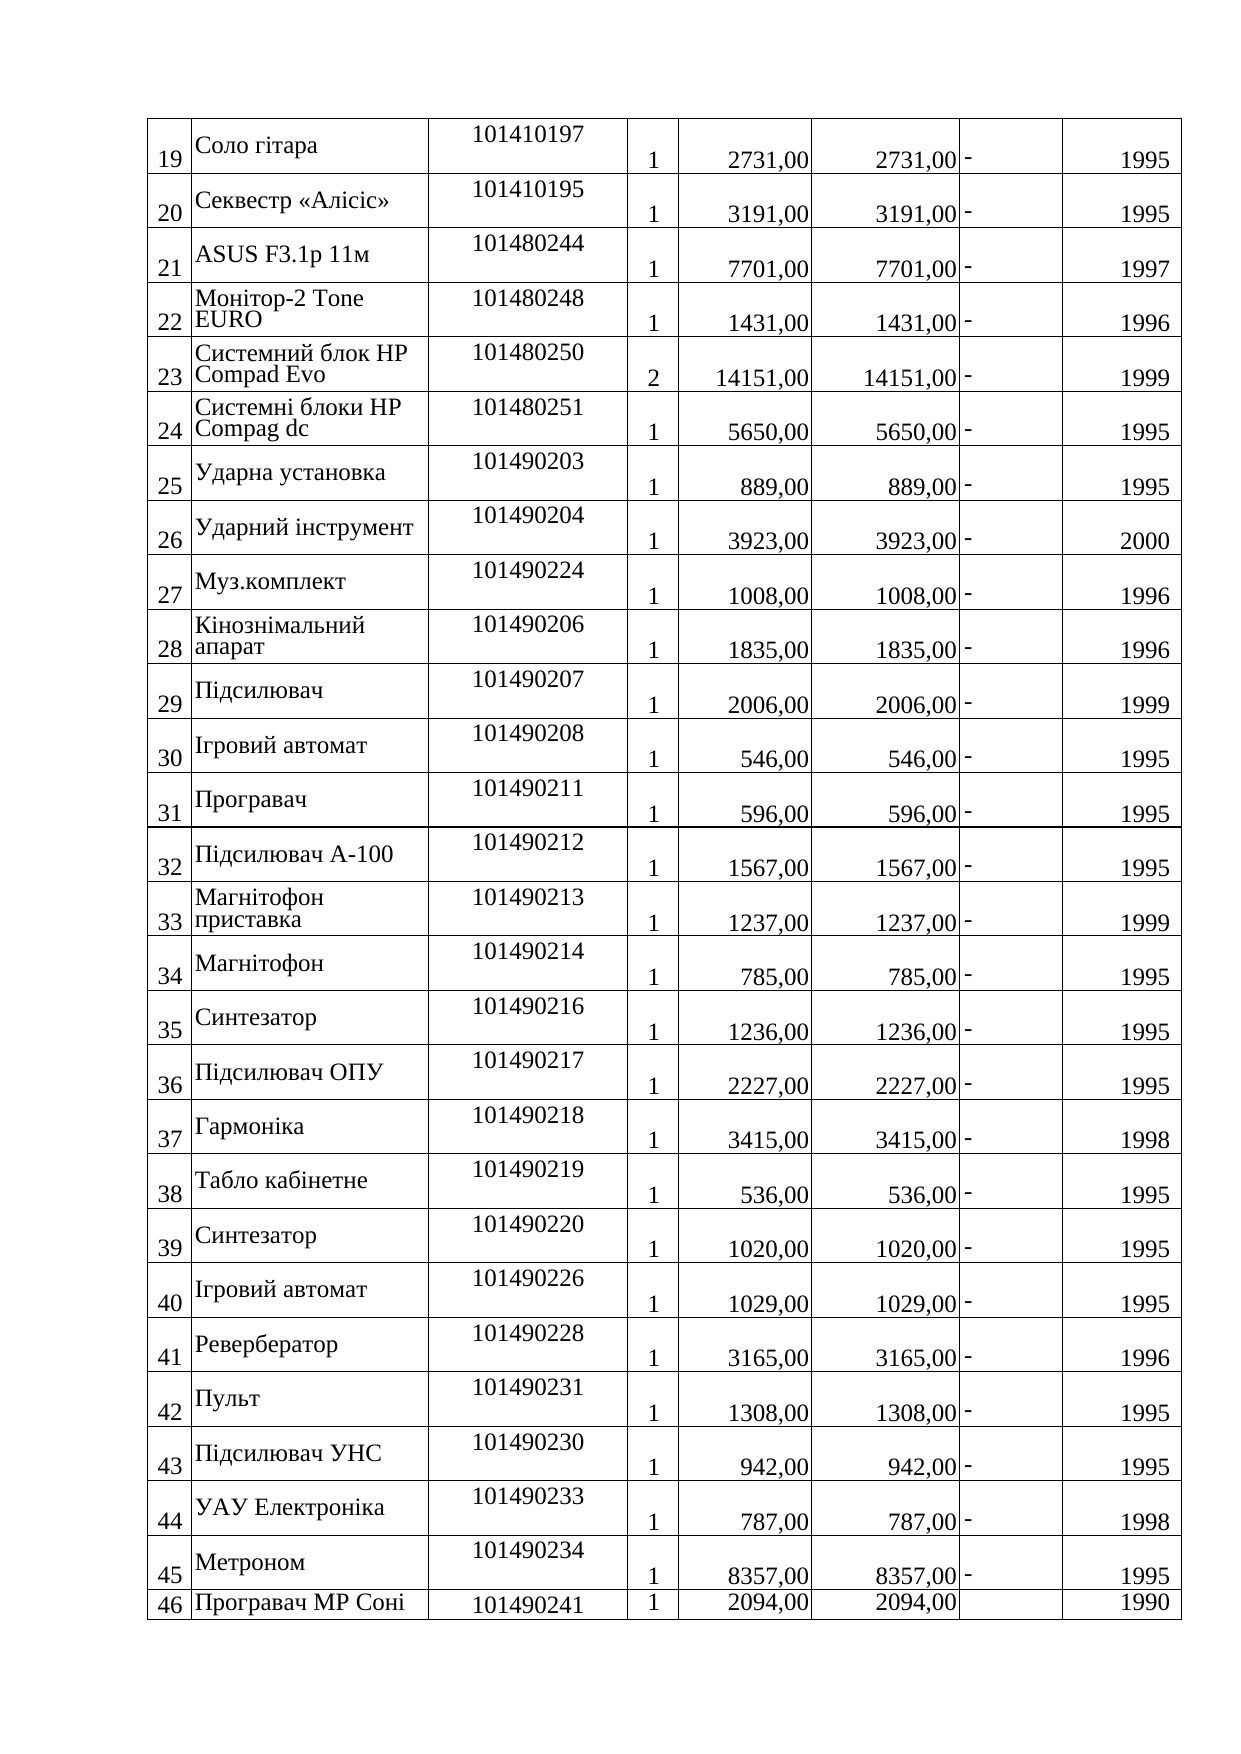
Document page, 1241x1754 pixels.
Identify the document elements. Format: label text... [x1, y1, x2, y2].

table_cell - [960, 1154, 1062, 1208]
table_cell 101490224 [429, 555, 627, 608]
table_cell 1 [628, 501, 678, 554]
table_cell 1 [628, 1100, 678, 1153]
table_cell 3415,00 [679, 1100, 811, 1153]
table_cell 101490203 [429, 446, 627, 499]
table_cell - [960, 1209, 1062, 1262]
table_cell 1237,00 [679, 882, 811, 935]
table_cell Програвач МР Соні [192, 1590, 428, 1619]
table_cell 42 [148, 1372, 191, 1426]
table_cell 34 [148, 936, 191, 990]
table_cell - [960, 337, 1062, 391]
table_cell 1835,00 [679, 610, 811, 663]
table_cell Системний блок НР Compad Evo [192, 337, 428, 391]
table_cell 1 [628, 664, 678, 717]
table_cell 35 [148, 991, 191, 1044]
table_cell 1 [628, 1263, 678, 1317]
table_cell 1 [628, 610, 678, 663]
table_cell 23 [148, 337, 191, 391]
table_cell 1029,00 [679, 1263, 811, 1317]
table_cell 1995 [1063, 1372, 1181, 1426]
table_cell - [960, 773, 1062, 826]
table_cell 7701,00 [679, 228, 811, 282]
table_cell 1995 [1063, 1536, 1181, 1589]
table_cell 889,00 [679, 446, 811, 499]
table_cell Ударна установка [192, 446, 428, 499]
table_cell 1 [628, 1318, 678, 1371]
table_cell 1995 [1063, 1209, 1181, 1262]
table_cell ASUS F3.1p 11м [192, 228, 428, 282]
table_cell 28 [148, 610, 191, 663]
table_cell 1998 [1063, 1481, 1181, 1534]
table_cell 596,00 [812, 773, 959, 826]
table_cell Підсилювач [192, 664, 428, 717]
table_cell - [960, 1590, 1062, 1619]
table_cell 1995 [1063, 936, 1181, 990]
table_cell 3923,00 [679, 501, 811, 554]
table_cell 1 [628, 882, 678, 935]
table_cell 536,00 [812, 1154, 959, 1208]
table_cell 1995 [1063, 1154, 1181, 1208]
table_cell 1431,00 [679, 283, 811, 336]
table_cell - [960, 1263, 1062, 1317]
table_cell - [960, 1100, 1062, 1153]
table_cell Синтезатор [192, 1209, 428, 1262]
table_cell - [960, 664, 1062, 717]
table_cell 101490214 [429, 936, 627, 990]
table_cell 1 [628, 1209, 678, 1262]
table_cell 101490217 [429, 1045, 627, 1099]
table_cell - [960, 1318, 1062, 1371]
table_cell 101490218 [429, 1100, 627, 1153]
table_cell 596,00 [679, 773, 811, 826]
table_cell 30 [148, 719, 191, 772]
table_cell 7701,00 [812, 228, 959, 282]
table_cell 46 [148, 1590, 191, 1619]
table_cell Системні блоки НР Compag dc [192, 392, 428, 445]
table_cell 1 [628, 228, 678, 282]
table_cell 22 [148, 283, 191, 336]
table_cell 2227,00 [679, 1045, 811, 1099]
table_cell - [960, 719, 1062, 772]
table_cell 101480244 [429, 228, 627, 282]
table_cell 1997 [1063, 228, 1181, 282]
table_cell 1567,00 [679, 828, 811, 881]
table_cell 101490213 [429, 882, 627, 935]
table_cell 101490216 [429, 991, 627, 1044]
table_cell 942,00 [812, 1427, 959, 1480]
table_cell 785,00 [812, 936, 959, 990]
table_cell 1995 [1063, 392, 1181, 445]
table_cell 1 [628, 719, 678, 772]
table_cell 101410195 [429, 174, 627, 227]
table_cell 3415,00 [812, 1100, 959, 1153]
table_cell 1 [628, 174, 678, 227]
table_cell 3923,00 [812, 501, 959, 554]
table_cell 1995 [1063, 174, 1181, 227]
table_cell 101490231 [429, 1372, 627, 1426]
table_cell 5650,00 [812, 392, 959, 445]
table_cell 101490220 [429, 1209, 627, 1262]
table_cell 101490208 [429, 719, 627, 772]
table_cell 24 [148, 392, 191, 445]
table_cell 1996 [1063, 555, 1181, 608]
table_cell 39 [148, 1209, 191, 1262]
table_cell 2006,00 [679, 664, 811, 717]
table_cell 1 [628, 1427, 678, 1480]
table_cell УАУ Електроніка [192, 1481, 428, 1534]
table_cell 1835,00 [812, 610, 959, 663]
table_cell 1308,00 [812, 1372, 959, 1426]
table_cell 40 [148, 1263, 191, 1317]
table_cell 1 [628, 773, 678, 826]
table_cell 889,00 [812, 446, 959, 499]
table_cell 1 [628, 119, 678, 173]
table_cell 101490212 [429, 828, 627, 881]
table_cell 44 [148, 1481, 191, 1534]
table_cell Муз.комплект [192, 555, 428, 608]
table_cell 1998 [1063, 1100, 1181, 1153]
table_cell 1 [628, 1154, 678, 1208]
table_cell 1995 [1063, 119, 1181, 173]
table_cell - [960, 610, 1062, 663]
table_cell Метроном [192, 1536, 428, 1589]
table_cell 1 [628, 828, 678, 881]
table_cell Синтезатор [192, 991, 428, 1044]
table_cell 1 [628, 283, 678, 336]
table_cell 101480250 [429, 337, 627, 391]
table_cell 1020,00 [679, 1209, 811, 1262]
table_cell 32 [148, 828, 191, 881]
table_cell 101490211 [429, 773, 627, 826]
table_cell 546,00 [679, 719, 811, 772]
table_cell 942,00 [679, 1427, 811, 1480]
table_cell 1 [628, 555, 678, 608]
table_cell - [960, 1372, 1062, 1426]
table_cell 785,00 [679, 936, 811, 990]
table_cell Соло гітара [192, 119, 428, 173]
table_cell 3191,00 [812, 174, 959, 227]
table_cell 101490204 [429, 501, 627, 554]
table_cell 5650,00 [679, 392, 811, 445]
table_cell 1 [628, 1481, 678, 1534]
table_cell 14151,00 [679, 337, 811, 391]
table_cell Ігровий автомат [192, 1263, 428, 1317]
table_cell 36 [148, 1045, 191, 1099]
table_cell - [960, 936, 1062, 990]
table_cell - [960, 446, 1062, 499]
table_cell 1995 [1063, 1263, 1181, 1317]
table_cell Підсилювач А-100 [192, 828, 428, 881]
table_cell Табло кабінетне [192, 1154, 428, 1208]
table_cell 26 [148, 501, 191, 554]
table_cell 43 [148, 1427, 191, 1480]
table_cell 1236,00 [679, 991, 811, 1044]
table_cell 1308,00 [679, 1372, 811, 1426]
table_cell 38 [148, 1154, 191, 1208]
table_cell 25 [148, 446, 191, 499]
table_cell 41 [148, 1318, 191, 1371]
table_cell 1 [628, 1045, 678, 1099]
table_cell 101480251 [429, 392, 627, 445]
table_cell 1995 [1063, 773, 1181, 826]
table_cell - [960, 501, 1062, 554]
table_cell - [960, 392, 1062, 445]
table_cell Секвестр «Алісіс» [192, 174, 428, 227]
table_cell 101490234 [429, 1536, 627, 1589]
table_cell 1996 [1063, 1318, 1181, 1371]
table_cell - [960, 991, 1062, 1044]
table_cell 2731,00 [812, 119, 959, 173]
table_cell - [960, 174, 1062, 227]
table_cell 31 [148, 773, 191, 826]
table_cell 8357,00 [679, 1536, 811, 1589]
table_cell 1996 [1063, 283, 1181, 336]
table_cell 21 [148, 228, 191, 282]
table_cell 1020,00 [812, 1209, 959, 1262]
table_cell 101490206 [429, 610, 627, 663]
table_cell 1008,00 [812, 555, 959, 608]
table_cell 1 [628, 1372, 678, 1426]
table_cell 29 [148, 664, 191, 717]
table_cell 1996 [1063, 610, 1181, 663]
table_cell 3191,00 [679, 174, 811, 227]
table_cell 101490219 [429, 1154, 627, 1208]
table_cell 101490230 [429, 1427, 627, 1480]
table_cell 101490233 [429, 1481, 627, 1534]
table_cell 1237,00 [812, 882, 959, 935]
table_cell 45 [148, 1536, 191, 1589]
table_cell Підсилювач ОПУ [192, 1045, 428, 1099]
table_cell 101490207 [429, 664, 627, 717]
table_cell 1999 [1063, 882, 1181, 935]
table_cell 2006,00 [812, 664, 959, 717]
table_cell 1567,00 [812, 828, 959, 881]
table_cell - [960, 1536, 1062, 1589]
table_cell - [960, 1045, 1062, 1099]
table_cell - [960, 828, 1062, 881]
table_cell - [960, 228, 1062, 282]
table_cell 101490228 [429, 1318, 627, 1371]
table_cell 1995 [1063, 446, 1181, 499]
table_cell - [960, 555, 1062, 608]
table_cell 1 [628, 936, 678, 990]
table_cell Ревербератор [192, 1318, 428, 1371]
table_cell 536,00 [679, 1154, 811, 1208]
table_cell Гармоніка [192, 1100, 428, 1153]
table_cell 3165,00 [812, 1318, 959, 1371]
table_cell 1 [628, 392, 678, 445]
table_cell 1029,00 [812, 1263, 959, 1317]
table_cell 1995 [1063, 1427, 1181, 1480]
table_cell 2731,00 [679, 119, 811, 173]
table_cell 1 [628, 446, 678, 499]
table_cell 19 [148, 119, 191, 173]
table_cell 787,00 [679, 1481, 811, 1534]
table_cell 101490241 [429, 1590, 627, 1619]
table_cell - [960, 119, 1062, 173]
table_cell 1995 [1063, 1045, 1181, 1099]
table_cell 1995 [1063, 719, 1181, 772]
table_cell 14151,00 [812, 337, 959, 391]
table_cell 1999 [1063, 337, 1181, 391]
table_cell 101490226 [429, 1263, 627, 1317]
table_cell 20 [148, 174, 191, 227]
table_cell Підсилювач УНС [192, 1427, 428, 1480]
table_cell 1995 [1063, 991, 1181, 1044]
table_cell - [960, 1481, 1062, 1534]
table_cell 787,00 [812, 1481, 959, 1534]
table_cell 546,00 [812, 719, 959, 772]
table_cell 101410197 [429, 119, 627, 173]
table_cell 1 [628, 1590, 678, 1619]
table_cell 2094,00 [679, 1590, 811, 1619]
table_cell - [960, 1427, 1062, 1480]
table_cell 2 [628, 337, 678, 391]
table_cell 2227,00 [812, 1045, 959, 1099]
table_cell 33 [148, 882, 191, 935]
table_cell 1 [628, 1536, 678, 1589]
table_cell 37 [148, 1100, 191, 1153]
table_cell 1431,00 [812, 283, 959, 336]
table_cell Пульт [192, 1372, 428, 1426]
table_cell 1 [628, 991, 678, 1044]
table_cell 3165,00 [679, 1318, 811, 1371]
table_cell 1236,00 [812, 991, 959, 1044]
table_cell Програвач [192, 773, 428, 826]
table_cell 27 [148, 555, 191, 608]
table_cell Ударний інструмент [192, 501, 428, 554]
table_cell Монітор-2 Tone EURO [192, 283, 428, 336]
table_cell 1008,00 [679, 555, 811, 608]
table_cell 1999 [1063, 664, 1181, 717]
table_cell Магнітофон приставка [192, 882, 428, 935]
table_cell 2000 [1063, 501, 1181, 554]
table_cell - [960, 882, 1062, 935]
table_cell - [960, 283, 1062, 336]
table_cell 101480248 [429, 283, 627, 336]
table_cell Ігровий автомат [192, 719, 428, 772]
table_cell 1995 [1063, 828, 1181, 881]
table_cell 1990 [1063, 1590, 1181, 1619]
table_cell 2094,00 [812, 1590, 959, 1619]
table_cell Магнітофон [192, 936, 428, 990]
table_cell 8357,00 [812, 1536, 959, 1589]
table_cell Кінознімальний апарат [192, 610, 428, 663]
